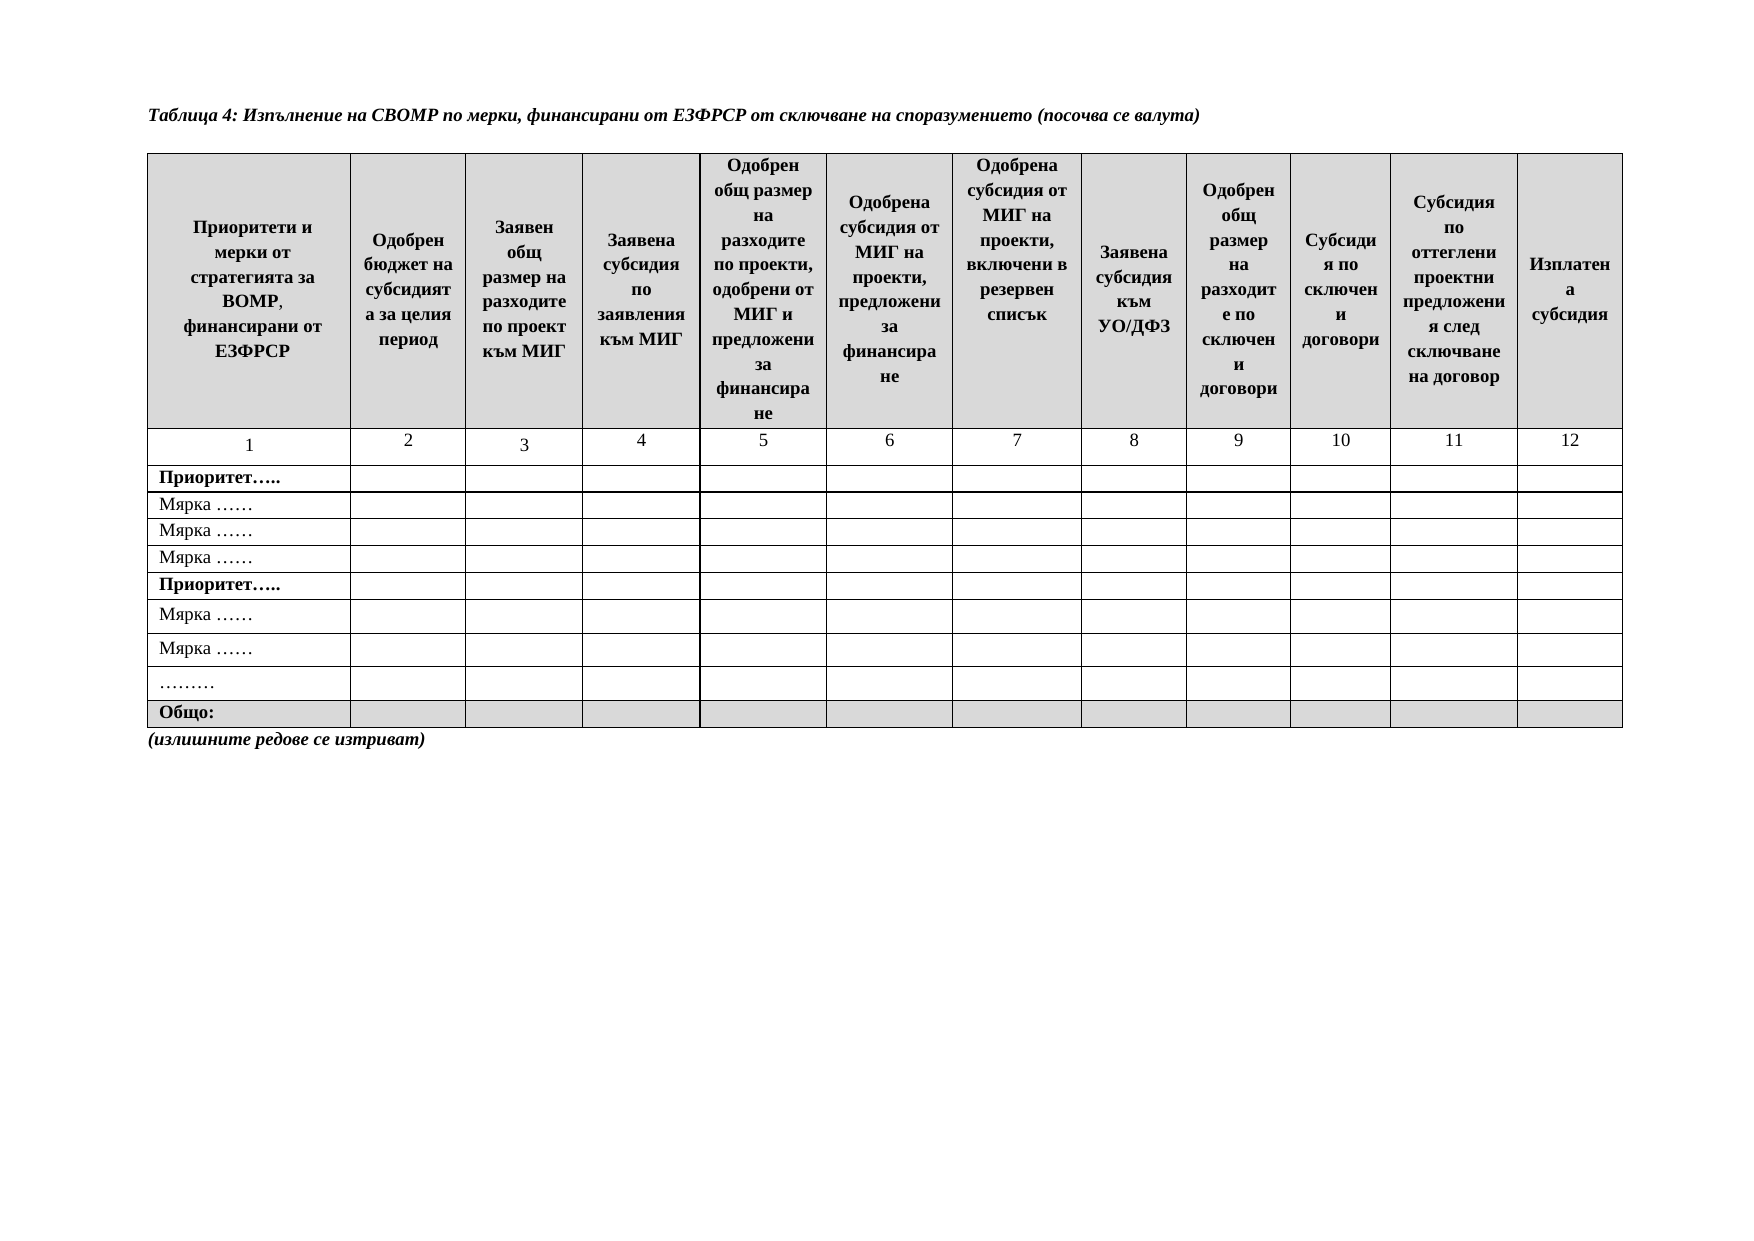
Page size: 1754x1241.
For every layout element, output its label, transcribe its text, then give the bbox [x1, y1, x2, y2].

table_cell [1391, 466, 1517, 491]
table_cell [827, 519, 952, 545]
table_cell [1187, 546, 1290, 572]
table_cell [827, 701, 952, 727]
table_cell [1391, 667, 1517, 700]
table_cell [583, 493, 699, 518]
table_header Одобрена субсидия от МИГ на проекти, включени в резервен списък [953, 154, 1081, 428]
table_cell [466, 519, 582, 545]
table_cell [1391, 573, 1517, 599]
table_cell [1291, 466, 1390, 491]
table_cell [1082, 493, 1186, 518]
table_cell [466, 701, 582, 727]
table_cell [583, 573, 699, 599]
table_cell [351, 466, 465, 491]
table_header Заявена субсидия към УО/ДФЗ [1082, 154, 1186, 428]
table_cell [953, 573, 1081, 599]
table_cell [351, 600, 465, 632]
table_cell [1082, 466, 1186, 491]
table_cell [351, 519, 465, 545]
table_cell [1082, 600, 1186, 632]
table_cell [1187, 573, 1290, 599]
table_cell [953, 667, 1081, 700]
table_cell 8 [1082, 429, 1186, 464]
table_cell [701, 667, 826, 700]
table_cell [1082, 573, 1186, 599]
table_cell [583, 667, 699, 700]
table_cell [1082, 667, 1186, 700]
table_cell [827, 634, 952, 666]
table_cell [351, 667, 465, 700]
table_cell [466, 667, 582, 700]
table_cell [1518, 573, 1622, 599]
table_cell [1082, 634, 1186, 666]
table_cell [351, 546, 465, 572]
table_cell [827, 546, 952, 572]
table_header Приоритети и мерки от стратегията за ВОМР, финансирани от ЕЗФРСР [148, 154, 350, 428]
table_cell [1187, 600, 1290, 632]
table_cell [1187, 493, 1290, 518]
table_header Изплатена субсидия [1518, 154, 1622, 428]
table_cell [1291, 701, 1390, 727]
table_cell [351, 701, 465, 727]
table_cell [1391, 634, 1517, 666]
table_cell [701, 466, 826, 491]
table_cell [1187, 634, 1290, 666]
table_cell 9 [1187, 429, 1290, 464]
table_cell 12 [1518, 429, 1622, 464]
table_cell Мярка …… [148, 493, 350, 518]
table_cell 10 [1291, 429, 1390, 464]
table_cell [1187, 701, 1290, 727]
table_cell [701, 600, 826, 632]
table_cell [701, 634, 826, 666]
table_cell Приоритет….. [148, 573, 350, 599]
table_header Субсидия по оттеглени проектни предложения след сключване на договор [1391, 154, 1517, 428]
table_header Заявен общ размер на разходите по проект към МИГ [466, 154, 582, 428]
table_cell ……… [148, 667, 350, 700]
table_header Одобрен бюджет на субсидията за целия период [351, 154, 465, 428]
table_cell 1 [148, 429, 350, 464]
table_cell [953, 600, 1081, 632]
table_cell [1518, 634, 1622, 666]
table_cell 11 [1391, 429, 1517, 464]
table_cell [827, 600, 952, 632]
table_cell [351, 573, 465, 599]
table_cell [466, 600, 582, 632]
table_cell [1291, 667, 1390, 700]
table_cell 3 [466, 429, 582, 464]
table_cell [1518, 546, 1622, 572]
table_cell [827, 573, 952, 599]
table_cell [1187, 667, 1290, 700]
table_cell [1291, 600, 1390, 632]
table_cell 5 [701, 429, 826, 464]
table_cell [351, 634, 465, 666]
table_cell [701, 701, 826, 727]
table_cell [1291, 493, 1390, 518]
table_cell [953, 466, 1081, 491]
table_cell 4 [583, 429, 699, 464]
table_cell [701, 519, 826, 545]
table_cell [583, 701, 699, 727]
table_cell [827, 493, 952, 518]
table_cell Мярка …… [148, 546, 350, 572]
table_cell [953, 493, 1081, 518]
table_cell [466, 573, 582, 599]
table_cell [1518, 667, 1622, 700]
table_cell [1518, 466, 1622, 491]
table_cell Мярка …… [148, 519, 350, 545]
table_cell [583, 634, 699, 666]
table_cell [953, 634, 1081, 666]
table_cell [583, 600, 699, 632]
table_cell [1187, 519, 1290, 545]
table_cell Общо: [148, 701, 350, 727]
table_header Одобрен общ размер на разходите по сключени договори [1187, 154, 1290, 428]
table_cell Мярка …… [148, 634, 350, 666]
table_cell 6 [827, 429, 952, 464]
table_cell Приоритет….. [148, 466, 350, 491]
table_cell [827, 466, 952, 491]
table_cell [827, 667, 952, 700]
list (излишните редове се изтриват) [148, 728, 1623, 749]
table_header Одобрен общ размер на разходите по проекти, одобрени от МИГ и предложени за финансиране [701, 154, 826, 428]
table_cell [953, 519, 1081, 545]
table_cell [466, 634, 582, 666]
table_cell [1391, 493, 1517, 518]
table_cell [701, 573, 826, 599]
table_cell [1082, 519, 1186, 545]
table_cell Мярка …… [148, 600, 350, 632]
table_cell [1082, 546, 1186, 572]
table_cell [1291, 634, 1390, 666]
table_cell [953, 546, 1081, 572]
table_cell [1391, 701, 1517, 727]
table_cell [1291, 519, 1390, 545]
table_cell [1291, 573, 1390, 599]
table_cell [583, 519, 699, 545]
table_cell [351, 493, 465, 518]
table_cell [1518, 493, 1622, 518]
table_cell [1391, 600, 1517, 632]
table_cell [466, 466, 582, 491]
table_cell [583, 546, 699, 572]
table_cell 2 [351, 429, 465, 464]
table_cell [1391, 519, 1517, 545]
table_cell [953, 701, 1081, 727]
table_cell [1391, 546, 1517, 572]
table_cell [1518, 701, 1622, 727]
table_cell [701, 493, 826, 518]
table_cell [1518, 600, 1622, 632]
table_cell [1518, 519, 1622, 545]
table_cell [466, 493, 582, 518]
table_cell [1187, 466, 1290, 491]
table_cell [1082, 701, 1186, 727]
table_cell 7 [953, 429, 1081, 464]
table_header Субсидия по сключени договори [1291, 154, 1390, 428]
table_header Одобрена субсидия от МИГ на проекти, предложени за финансиране [827, 154, 952, 428]
list Таблица 4: Изпълнение на СВОМР по мерки, финансирани от ЕЗФРСР от сключване на споразумението (посочва се валута) [148, 103, 1623, 125]
table_cell [1291, 546, 1390, 572]
table_cell [701, 546, 826, 572]
table_cell [583, 466, 699, 491]
table_cell [466, 546, 582, 572]
table_header Заявена субсидия по заявления към МИГ [583, 154, 699, 428]
